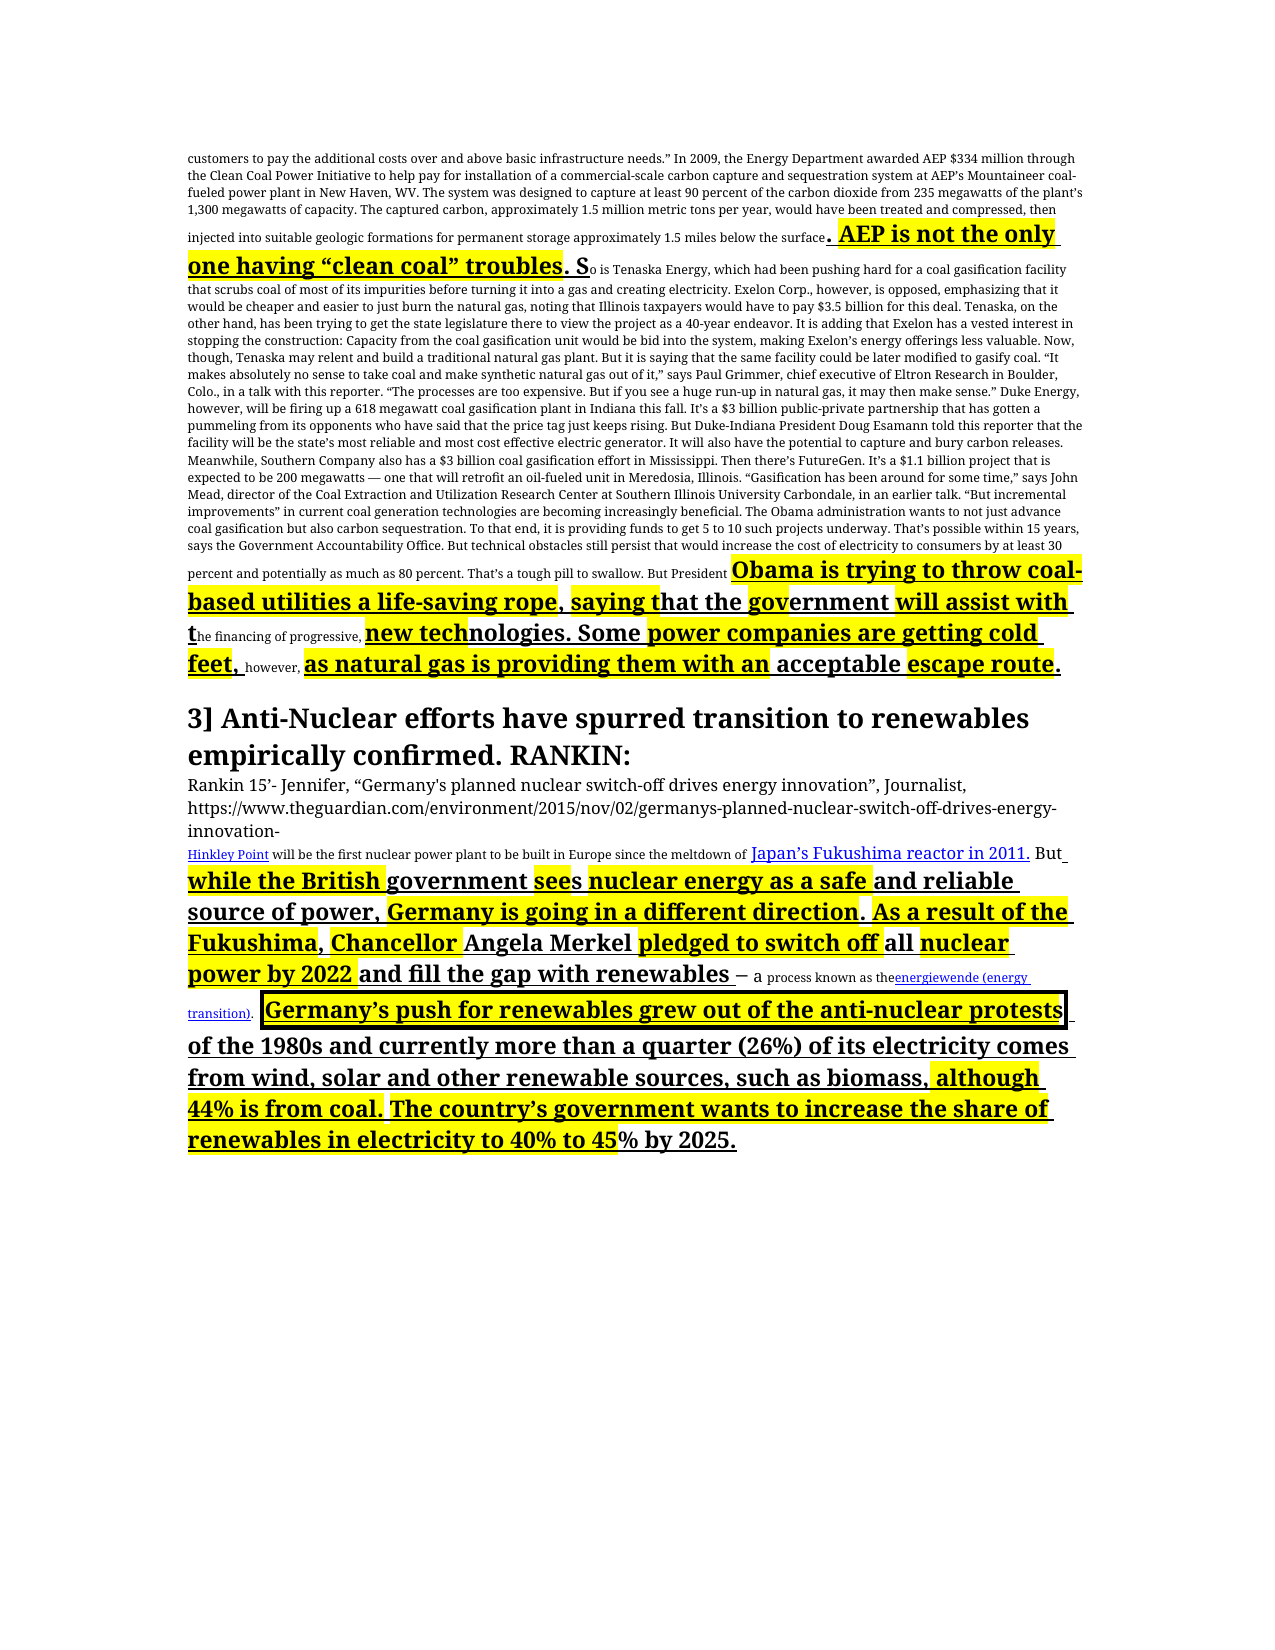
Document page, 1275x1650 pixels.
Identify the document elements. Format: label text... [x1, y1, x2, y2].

subtitle 3] Anti-Nuclear efforts have spurred transition to renewables empirically confirmed. RANKIN: [187, 700, 1087, 774]
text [187, 150, 1087, 679]
text Rankin 15’- Jennifer, “Germany's planned nuclear switch-off drives energy innovation”, Journalist, https://www.theguardian.com/environment/2015/nov/02/germanys-planned-nuclear-switch-off-drives-energy-innovation- [187, 774, 1087, 842]
text Hinkley Point will be the first nuclear power plant to be built in Europe since the meltdown of Japan’s Fukushima reactor in 2011. But while the British government sees nuclear energy as a safe and reliable source of power, Germany is going in a different direction. As a result of the Fukushima, Chancellor Angela Merkel pledged to switch off all nuclear power by 2022 and fill the gap with renewables – a process known as theenergiewende (energy transition). Germany’s push for renewables grew out of the anti-nuclear protests of the 1980s and currently more than a quarter (26%) of its electricity comes from wind, solar and other renewable sources, such as biomass, although 44% is from coal. The country’s government wants to increase the share of renewables in electricity to 40% to 45% by 2025. [187, 842, 1087, 1155]
